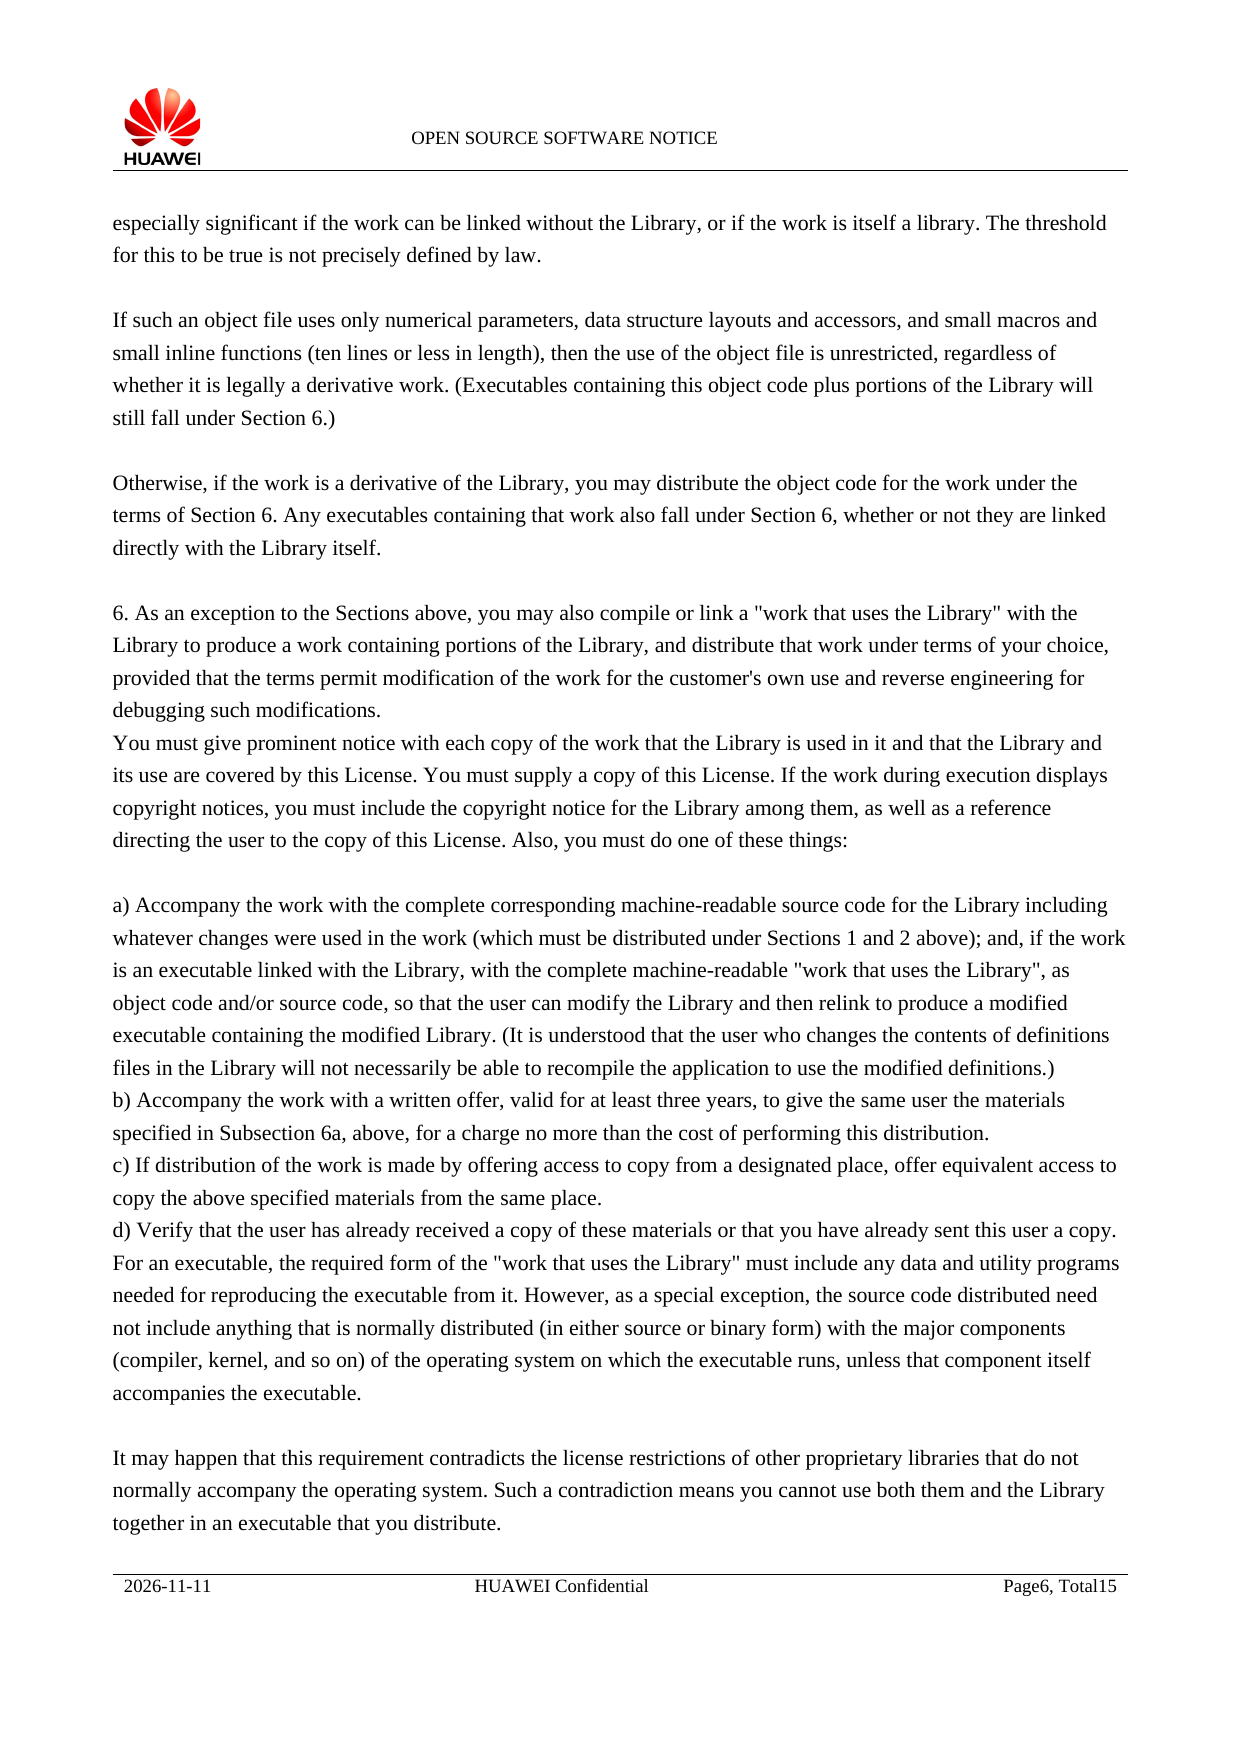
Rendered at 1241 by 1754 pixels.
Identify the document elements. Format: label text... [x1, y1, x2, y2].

picture [124, 88, 201, 165]
